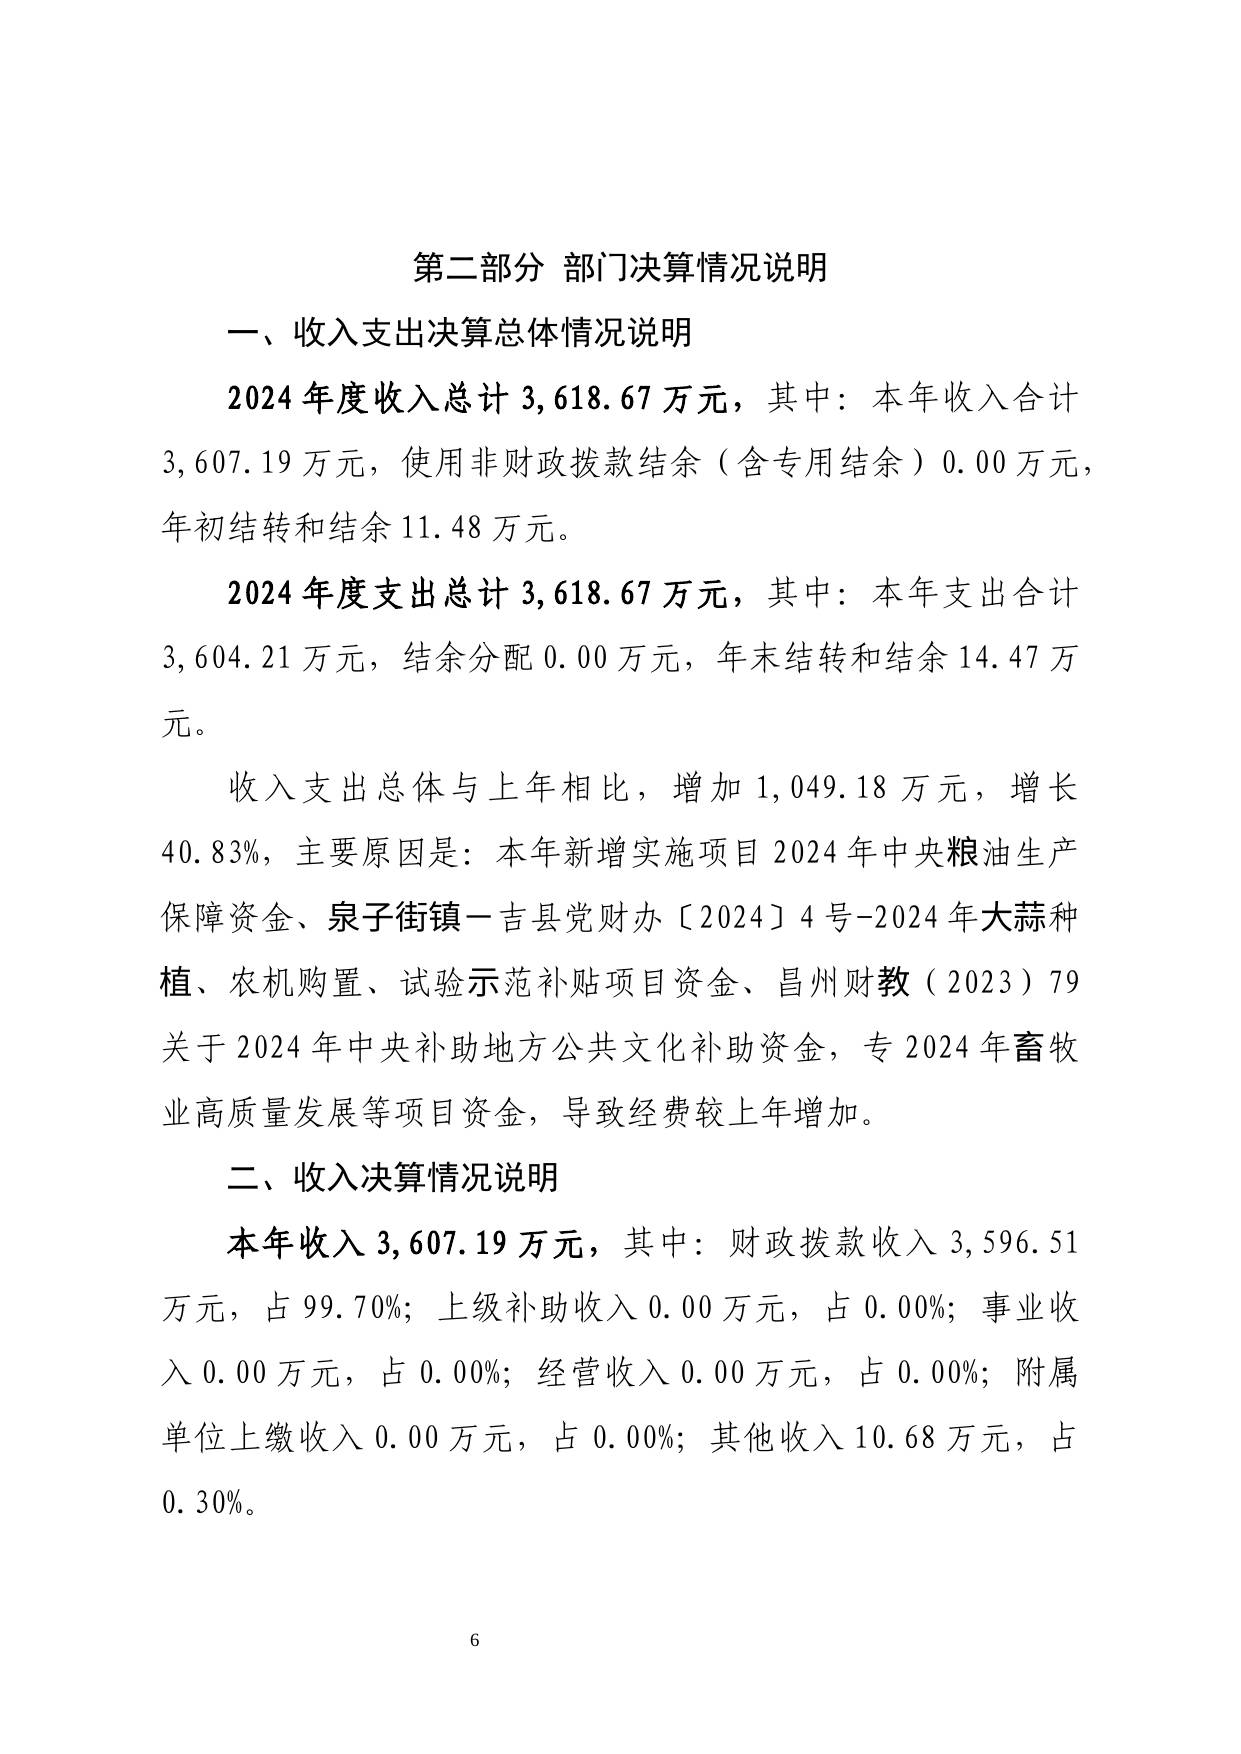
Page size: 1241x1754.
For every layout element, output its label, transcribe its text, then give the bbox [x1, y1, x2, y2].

text 本年收入3,607.19万元，其中：财政拨款收入3,596.51万元，占99.70%；上级补助收入0.00万元，占0.00%；事业收入0.00万元，占0.00%；经营收入0.00万元，占0.00%；附属单位上缴收入0.00万元，占0.00%；其他收入10.68万元，占0.30%。 [159, 1208, 1081, 1533]
text 二、收入决算情况说明 [159, 1143, 1081, 1208]
text 2024年度支出总计3,618.67万元，其中：本年支出合计3,604.21万元，结余分配0.00万元，年末结转和结余14.47万元。 [159, 558, 1081, 753]
text 一、收入支出决算总体情况说明 [159, 298, 1081, 363]
text 收入支出总体与上年相比，增加1,049.18万元，增长40.83%，主要原因是：本年新增实施项目2024年中央粮油生产保障资金、泉子街镇－吉县党财办〔2024〕4号-2024年大蒜种植、农机购置、试验示范补贴项目资金、昌州财教（2023）79关于2024年中央补助地方公共文化补助资金，专2024年畜牧业高质量发展等项目资金，导致经费较上年增加。 [159, 753, 1081, 1143]
text 第二部分 部门决算情况说明 [159, 233, 1081, 298]
text 2024年度收入总计3,618.67万元，其中：本年收入合计3,607.19万元，使用非财政拨款结余（含专用结余）0.00万元，年初结转和结余11.48万元。 [159, 363, 1081, 558]
